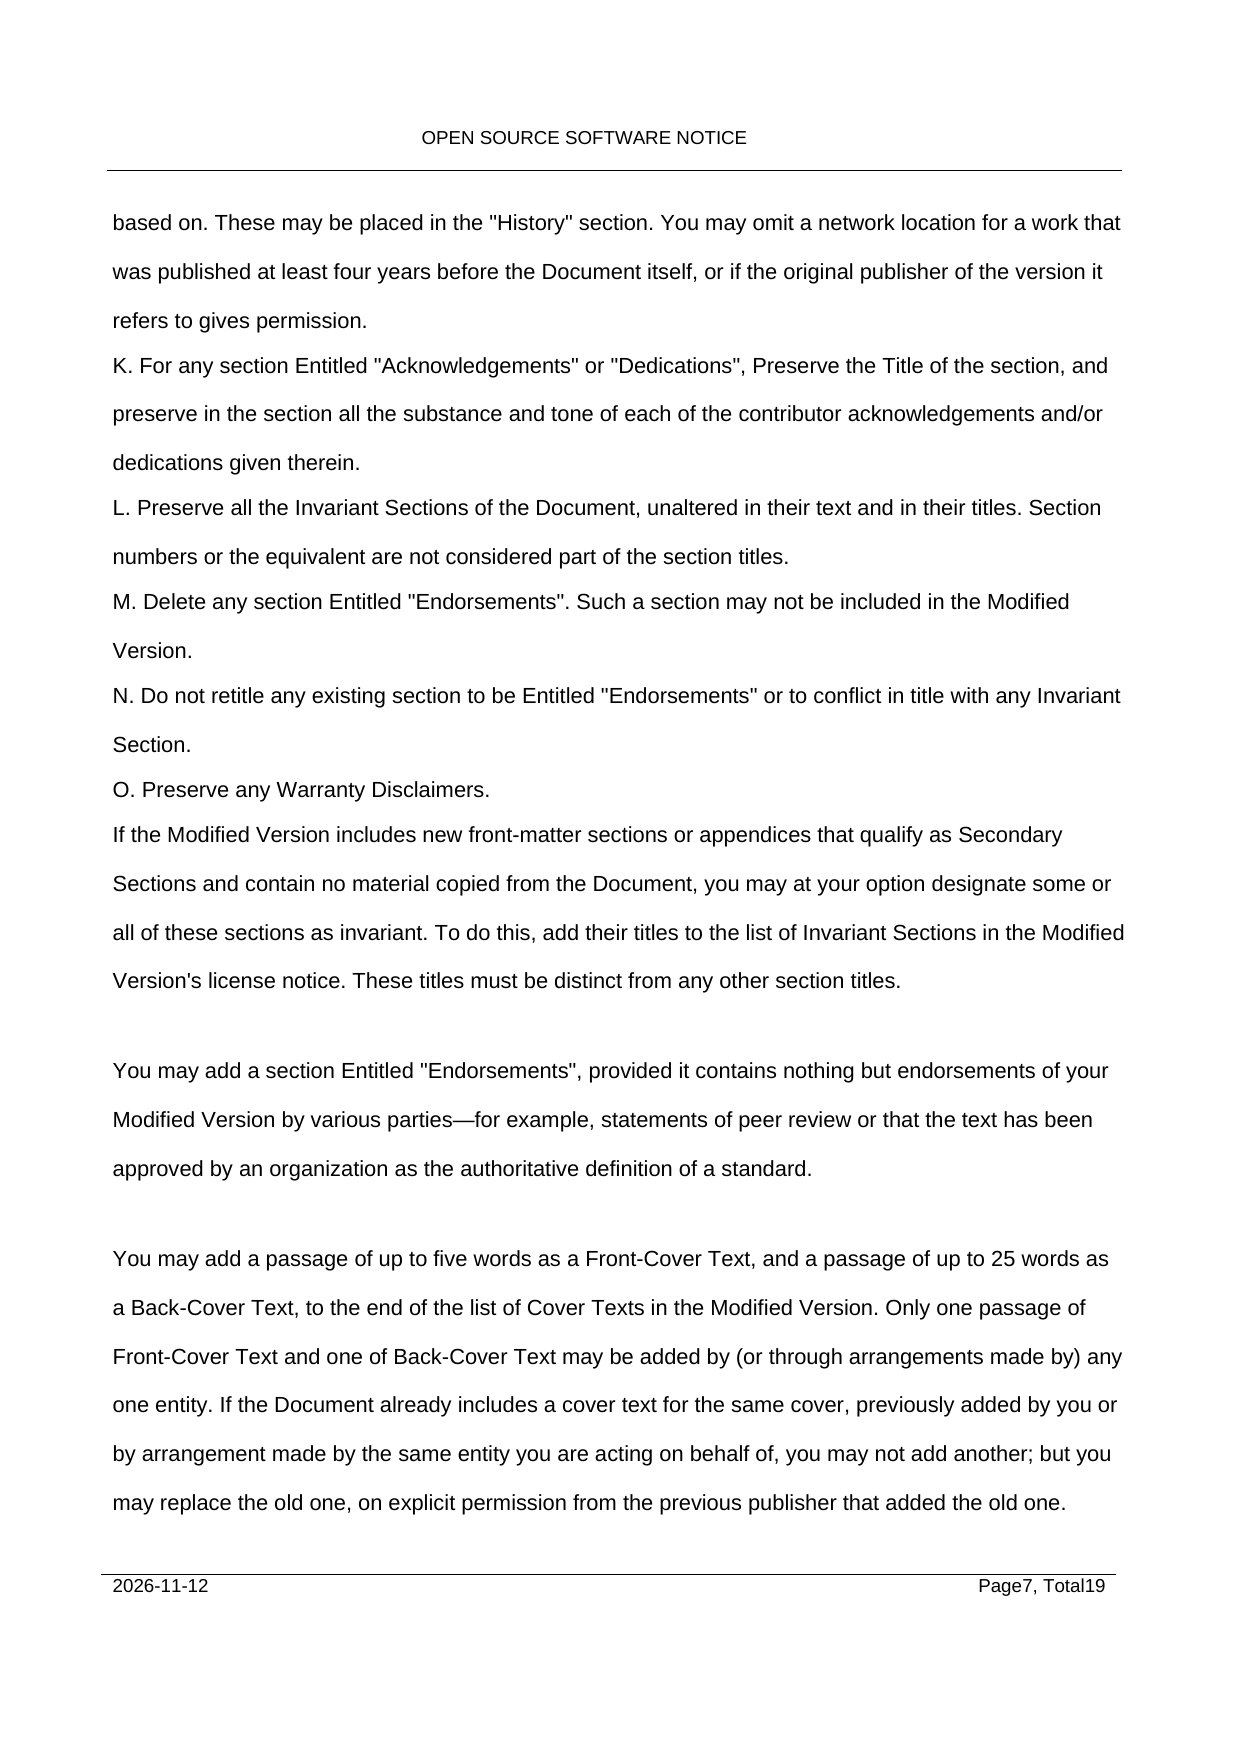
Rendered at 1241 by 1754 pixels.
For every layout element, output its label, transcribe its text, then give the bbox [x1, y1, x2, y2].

text You may add a section Entitled "Endorsements", provided it contains nothing but endorsements of your Modified Version by various parties—for example, statements of peer review or that the text has been approved by an organization as the authoritative definition of a standard. [112, 1055, 1128, 1185]
text O. Preserve any Warranty Disclaimers. [112, 773, 1128, 806]
text N. Do not retitle any existing section to be Entitled "Endorsements" or to conflict in title with any Invariant Section. [112, 679, 1128, 761]
text You may add a passage of up to five words as a Front-Cover Text, and a passage of up to 25 words as a Back-Cover Text, to the end of the list of Cover Texts in the Modified Version. Only one passage of Front-Cover Text and one of Back-Cover Text may be added by (or through arrangements made by) any one entity. If the Document already includes a cover text for the same cover, previously added by you or by arrangement made by the same entity you are acting on behalf of, you may not add another; but you may replace the old one, on explicit permission from the previous publisher that added the old one. [112, 1242, 1128, 1519]
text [112, 206, 1128, 336]
text M. Delete any section Entitled "Endorsements". Such a section may not be included in the Modified Version. [112, 585, 1128, 667]
text K. For any section Entitled "Acknowledgements" or "Dedications", Preserve the Title of the section, and preserve in the section all the substance and tone of each of the contributor acknowledgements and/or dedications given therein. [112, 349, 1128, 479]
text If the Modified Version includes new front-matter sections or appendices that qualify as Secondary Sections and contain no material copied from the Document, you may at your option designate some or all of these sections as invariant. To do this, add their titles to the list of Invariant Sections in the Modified Version's license notice. These titles must be distinct from any other section titles. [112, 818, 1128, 997]
text L. Preserve all the Invariant Sections of the Document, unaltered in their text and in their titles. Section numbers or the equivalent are not considered part of the section titles. [112, 492, 1128, 573]
